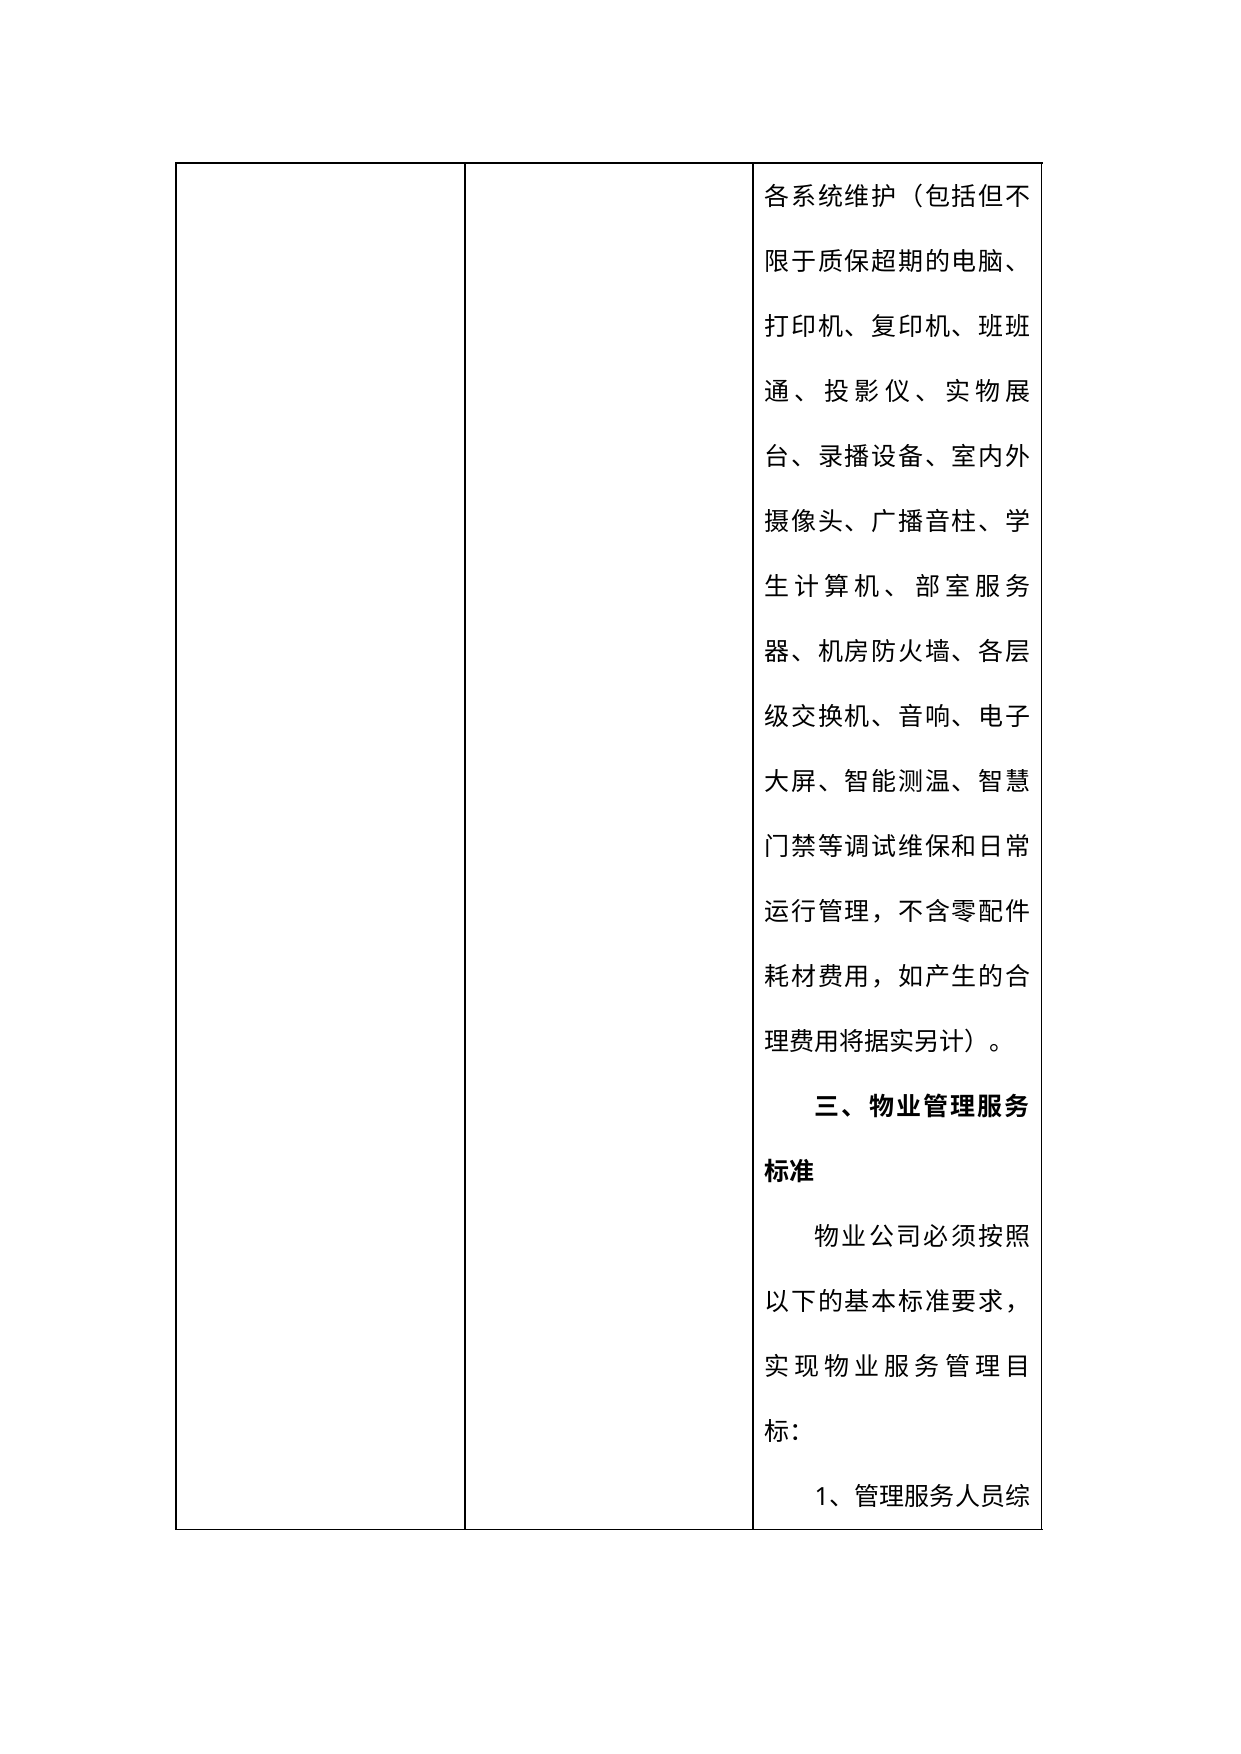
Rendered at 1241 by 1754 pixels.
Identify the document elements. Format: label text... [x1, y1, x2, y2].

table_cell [754, 164, 1041, 1528]
table_cell 1 [177, 164, 464, 1528]
table_cell [466, 164, 752, 1528]
